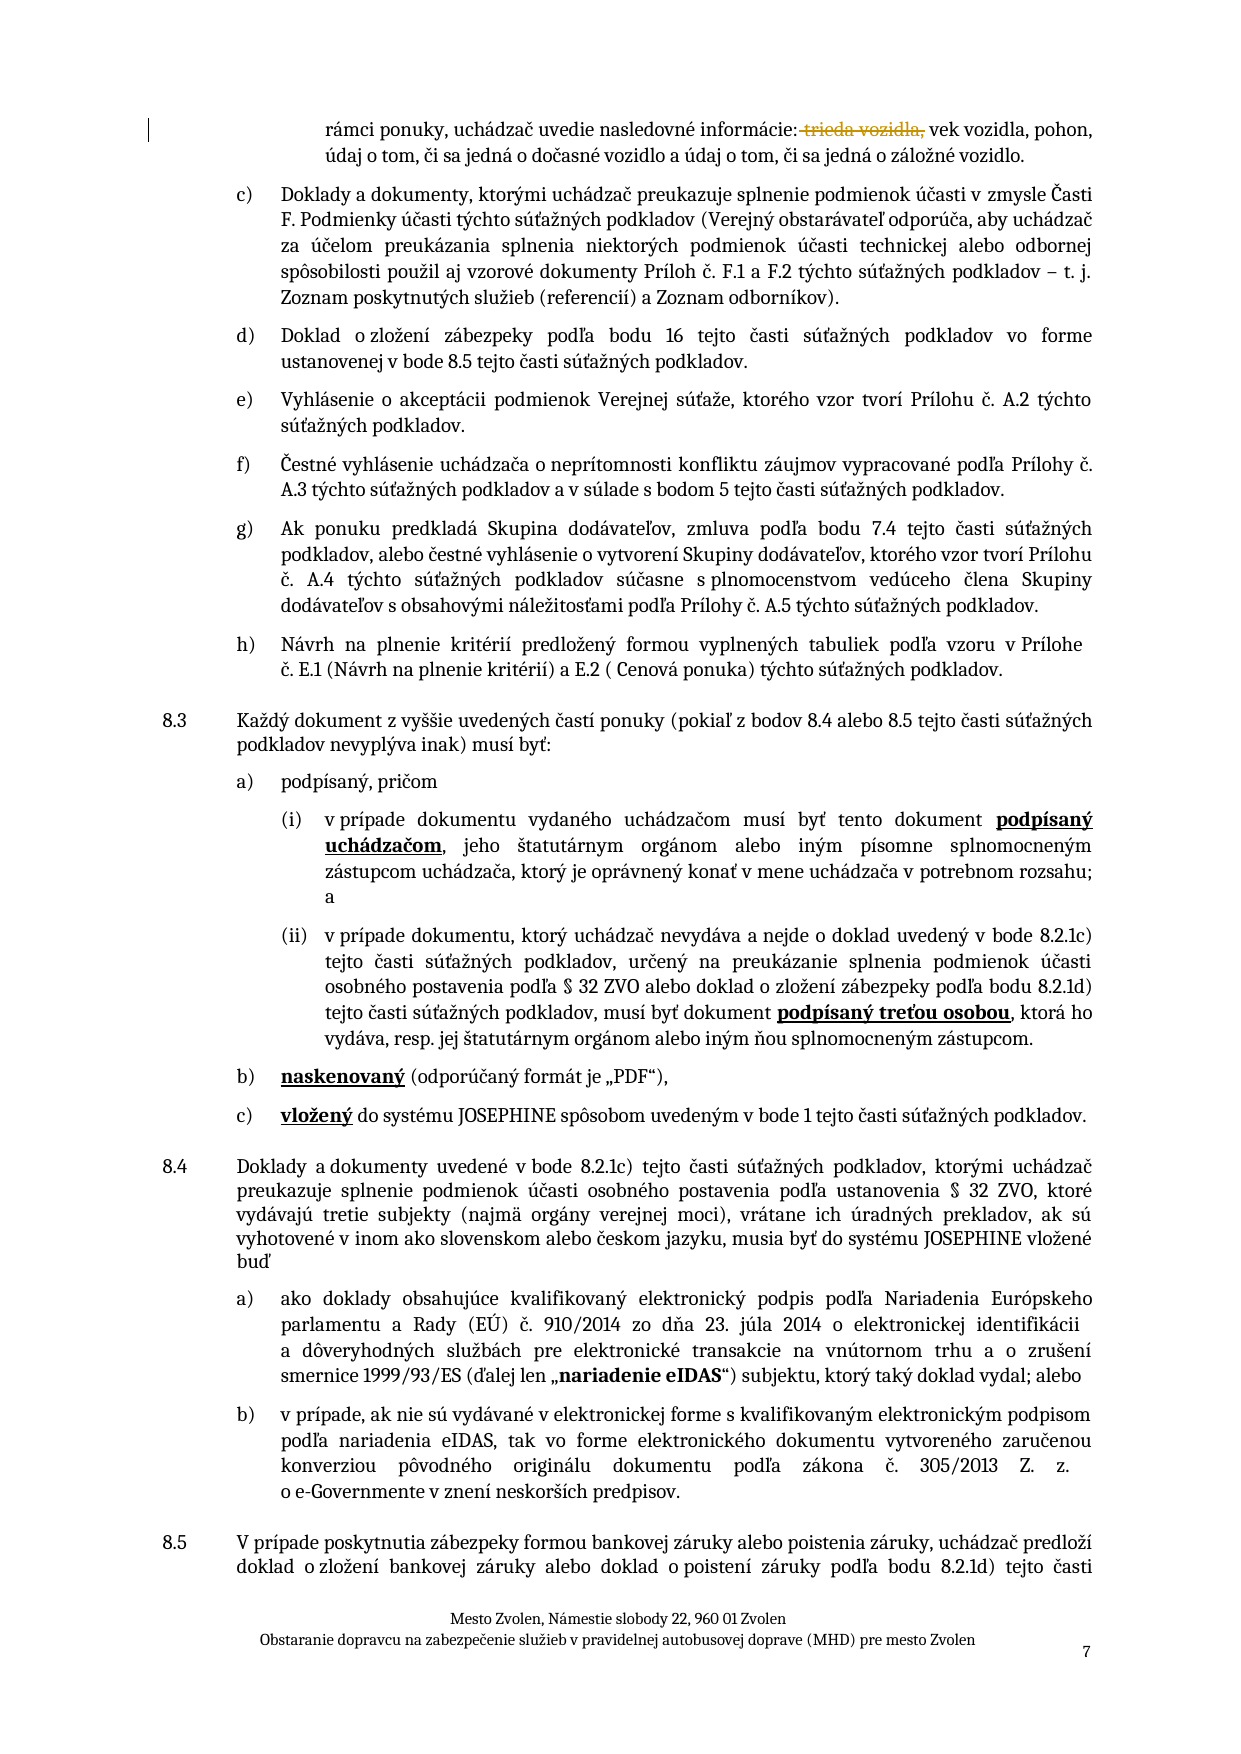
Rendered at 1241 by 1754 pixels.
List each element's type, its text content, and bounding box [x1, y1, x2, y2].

subtitle v prípade dokumentu vydaného uchádzačom musí byť tento dokument podpísaný uchádzačom, jeho štatutárnym orgánom alebo iným písomne splnomocneným zástupcom uchádzača, ktorý je oprávnený konať v mene uchádzača v potrebnom rozsahu; a [281, 808, 1093, 909]
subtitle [162, 1531, 1093, 1579]
subtitle Doklady a dokumenty uvedené v bode 8.2c) tejto časti súťažných podkladov, ktorými uchádzač preukazuje splnenie podmienok účasti osobného postavenia podľa ustanovenia § 32 ZVO, ktoré vydávajú tretie subjekty (najmä orgány verejnej moci), vrátane ich úradných prekladov, ak sú vyhotovené v inom ako slovenskom alebo českom jazyku, musia byť do systému JOSEPHINE vložené buď [162, 1154, 1093, 1274]
subtitle Každý dokument z vyššie uvedených častí ponuky (pokiaľ z bodov 8.4 alebo 8.5 tejto časti súťažných podkladov nevyplýva inak) musí byť: [162, 709, 1093, 757]
subtitle v prípade dokumentu, ktorý uchádzač nevydáva a nejde o doklad uvedený v bode 8.2c) tejto časti súťažných podkladov, určený na preukázanie splnenia podmienok účasti osobného postavenia podľa § 32 ZVO alebo doklad o zložení zábezpeky podľa bodu 8.2d) tejto časti súťažných podkladov, musí byť dokument podpísaný treťou osobou, ktorá ho vydáva, resp. jej štatutárnym orgánom alebo iným ňou splnomocneným zástupcom. [281, 923, 1093, 1051]
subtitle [281, 118, 1093, 168]
subtitle Návrh na plnenie kritérií predložený formou vyplnených tabuliek podľa vzoru v Prílohe č. E.1 (Návrh na plnenie kritérií) a E.2 ( Cenová ponuka) týchto súťažných podkladov. [236, 632, 1093, 682]
subtitle Doklady a dokumenty, ktorými uchádzač preukazuje splnenie podmienok účasti v zmysle Časti F. Podmienky účasti týchto súťažných podkladov (Verejný obstarávateľ odporúča, aby uchádzač za účelom preukázania splnenia niektorých podmienok účasti technickej alebo odbornej spôsobilosti použil aj vzorové dokumenty Príloh č. F.1 a F.2 týchto súťažných podkladov – t. j. Zoznam poskytnutých služieb (referencií) a Zoznam odborníkov). [236, 182, 1093, 309]
subtitle Vyhlásenie o akceptácii podmienok Verejnej súťaže, ktorého vzor tvorí Prílohu č. A.2 týchto súťažných podkladov. [236, 388, 1093, 438]
subtitle Doklad o zložení zábezpeky podľa bodu 16 tejto časti súťažných podkladov vo forme ustanovenej v bode 8.5 tejto časti súťažných podkladov. [236, 324, 1093, 374]
subtitle vložený do systému JOSEPHINE spôsobom uvedeným v bode 20 tejto časti súťažných podkladov. [236, 1103, 1093, 1127]
subtitle v prípade, ak nie sú vydávané v elektronickej forme s kvalifikovaným elektronickým podpisom podľa nariadenia eIDAS, tak vo forme elektronického dokumentu vytvoreného zaručenou konverziou pôvodného originálu dokumentu podľa zákona č. 305/2013 Z. z. o e-Governmente v znení neskorších predpisov. [236, 1402, 1093, 1504]
subtitle podpísaný, pričom [236, 769, 1093, 793]
subtitle ako doklady obsahujúce kvalifikovaný elektronický podpis podľa Nariadenia Európskeho parlamentu a Rady (EÚ) č. 910/2014 zo dňa 23. júla 2014 o elektronickej identifikácii a dôveryhodných službách pre elektronické transakcie na vnútornom trhu a o zrušení smernice 1999/93/ES (ďalej len „nariadenie eIDAS“) subjektu, ktorý taký doklad vydal; alebo [236, 1287, 1093, 1388]
subtitle naskenovaný (odporúčaný formát je „PDF“), [236, 1065, 1093, 1089]
subtitle Ak ponuku predkladá Skupina dodávateľov, zmluva podľa bodu 7.4 tejto časti súťažných podkladov, alebo čestné vyhlásenie o vytvorení Skupiny dodávateľov, ktorého vzor tvorí Prílohu č. A.4 týchto súťažných podkladov súčasne s plnomocenstvom vedúceho člena Skupiny dodávateľov s obsahovými náležitosťami podľa Prílohy č. A.5 týchto súťažných podkladov. [236, 516, 1093, 618]
subtitle Čestné vyhlásenie uchádzača o neprítomnosti konfliktu záujmov vypracované podľa Prílohy č. A.3 týchto súťažných podkladov a v súlade s bodom 19 tejto časti súťažných podkladov. [236, 452, 1093, 502]
